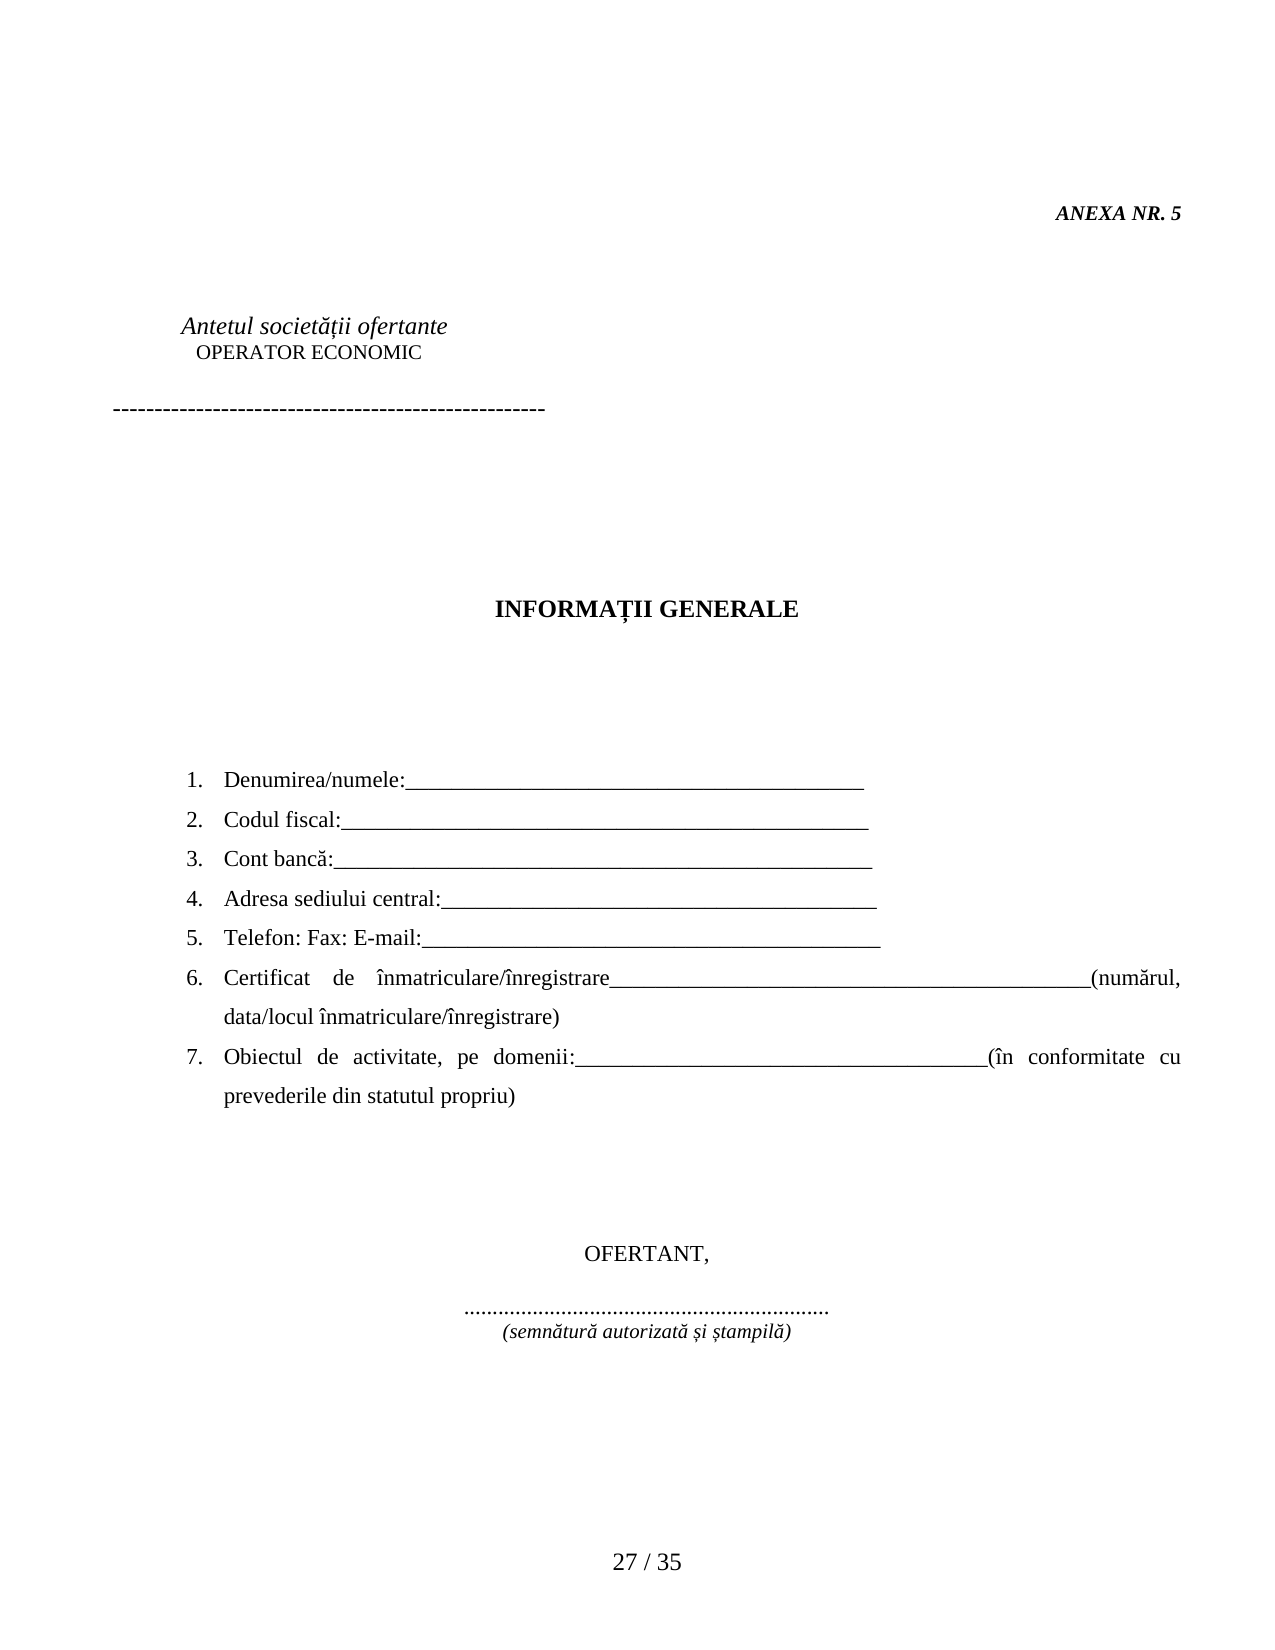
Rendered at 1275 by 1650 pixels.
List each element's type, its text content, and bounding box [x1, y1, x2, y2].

text Antetul societății ofertante [112, 311, 1181, 340]
list Codul fiscal:______________________________________________ [186, 806, 1181, 832]
text OPERATOR ECONOMIC [112, 340, 1181, 364]
text ANEXA NR. 5 [112, 201, 1181, 225]
list Telefon: Fax: E-mail:________________________________________ [186, 924, 1181, 951]
text ---------------------------------------------------- [112, 393, 1181, 422]
list Cont bancă:_______________________________________________ [186, 846, 1181, 872]
text (semnătură autorizată și ștampilă) [112, 1319, 1181, 1343]
list Certificat de înmatriculare/înregistrare__________________________________________(numărul, data/locul înmatriculare/înregistrare) [186, 964, 1181, 1030]
text INFORMAȚII GENERALE [112, 594, 1181, 623]
list Adresa sediului central:______________________________________ [186, 885, 1181, 911]
list Denumirea/numele:________________________________________ [186, 767, 1181, 793]
text ................................................................ [112, 1293, 1181, 1319]
text OFERTANT, [112, 1240, 1181, 1267]
list Obiectul de activitate, pe domenii:____________________________________(în conformitate cu prevederile din statutul propriu) [186, 1043, 1181, 1109]
